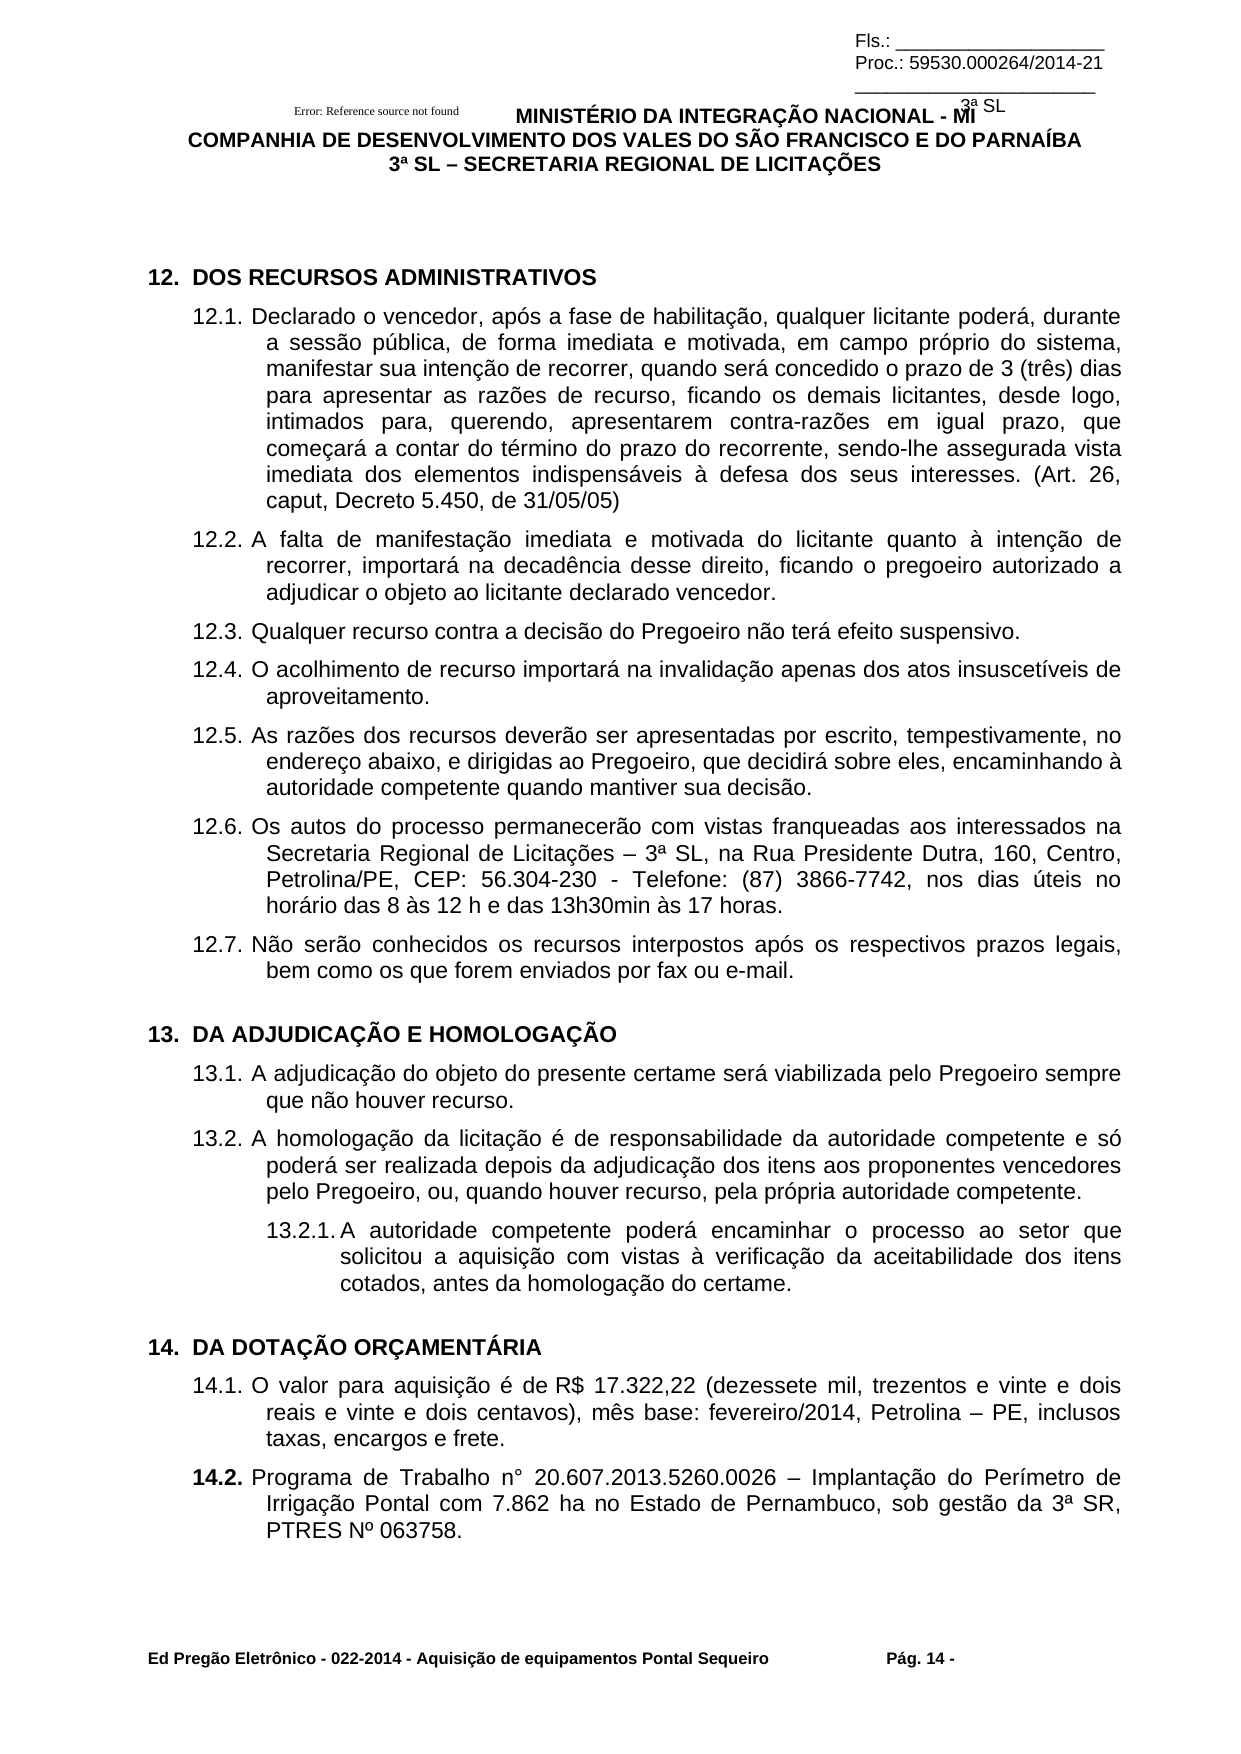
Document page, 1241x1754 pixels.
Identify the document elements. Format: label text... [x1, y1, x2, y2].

list Programa de Trabalho n° 20.607.2013.5260.0026 – Implantação do Perímetro de Irrigação Pontal com 7.862 ha no Estado de Pernambuco, sob gestão da 3ª SR, PTRES Nº 063758. [192, 1464, 1122, 1543]
list DA DOTAÇÃO ORÇAMENTÁRIA [148, 1333, 1122, 1360]
list O valor para aquisição é de R$ 17.322,22 (dezessete mil, trezentos e vinte e dois reais e vinte e dois centavos), mês base: fevereiro/2014, Petrolina – PE, inclusos taxas, encargos e frete. [192, 1372, 1122, 1451]
list As razões dos recursos deverão ser apresentadas por escrito, tempestivamente, no endereço abaixo, e dirigidas ao Pregoeiro, que decidirá sobre eles, encaminhando à autoridade competente quando mantiver sua decisão. [192, 722, 1122, 801]
list Declarado o vencedor, após a fase de habilitação, qualquer licitante poderá, durante a sessão pública, de forma imediata e motivada, em campo próprio do sistema, manifestar sua intenção de recorrer, quando será concedido o prazo de 3 (três) dias para apresentar as razões de recurso, ficando os demais licitantes, desde logo, intimados para, querendo, apresentarem contra-razões em igual prazo, que começará a contar do término do prazo do recorrente, sendo-lhe assegurada vista imediata dos elementos indispensáveis à defesa dos seus interesses. (Art. 26, caput, Decreto 5.450, de 31/05/05) [192, 303, 1122, 513]
list O acolhimento de recurso importará na invalidação apenas dos atos insuscetíveis de aproveitamento. [192, 656, 1122, 709]
list A falta de manifestação imediata e motivada do licitante quanto à intenção de recorrer, importará na decadência desse direito, ficando o pregoeiro autorizado a adjudicar o objeto ao licitante declarado vencedor. [192, 526, 1122, 605]
list DA ADJUDICAÇÃO E HOMOLOGAÇÃO [148, 1021, 1122, 1048]
list A autoridade competente poderá encaminhar o processo ao setor que solicitou a aquisição com vistas à verificação da aceitabilidade dos itens cotados, antes da homologação do certame. [266, 1217, 1122, 1296]
list Os autos do processo permanecerão com vistas franqueadas aos interessados na Secretaria Regional de Licitações – 3ª SL, na Rua Presidente Dutra, 160, Centro, Petrolina/PE, CEP: 56.304-230 - Telefone: (87) 3866-7742, nos dias úteis no horário das 8 às 12 h e das 13h30min às 17 horas. [192, 813, 1122, 919]
list Não serão conhecidos os recursos interpostos após os respectivos prazos legais, bem como os que forem enviados por fax ou e-mail. [192, 931, 1122, 984]
list DOS RECURSOS ADMINISTRATIVOS [148, 264, 1122, 290]
list Qualquer recurso contra a decisão do Pregoeiro não terá efeito suspensivo. [192, 618, 1122, 644]
list A homologação da licitação é de responsabilidade da autoridade competente e só poderá ser realizada depois da adjudicação dos itens aos proponentes vencedores pelo Pregoeiro, ou, quando houver recurso, pela própria autoridade competente. [192, 1125, 1122, 1204]
list A adjudicação do objeto do presente certame será viabilizada pelo Pregoeiro sempre que não houver recurso. [192, 1060, 1122, 1113]
